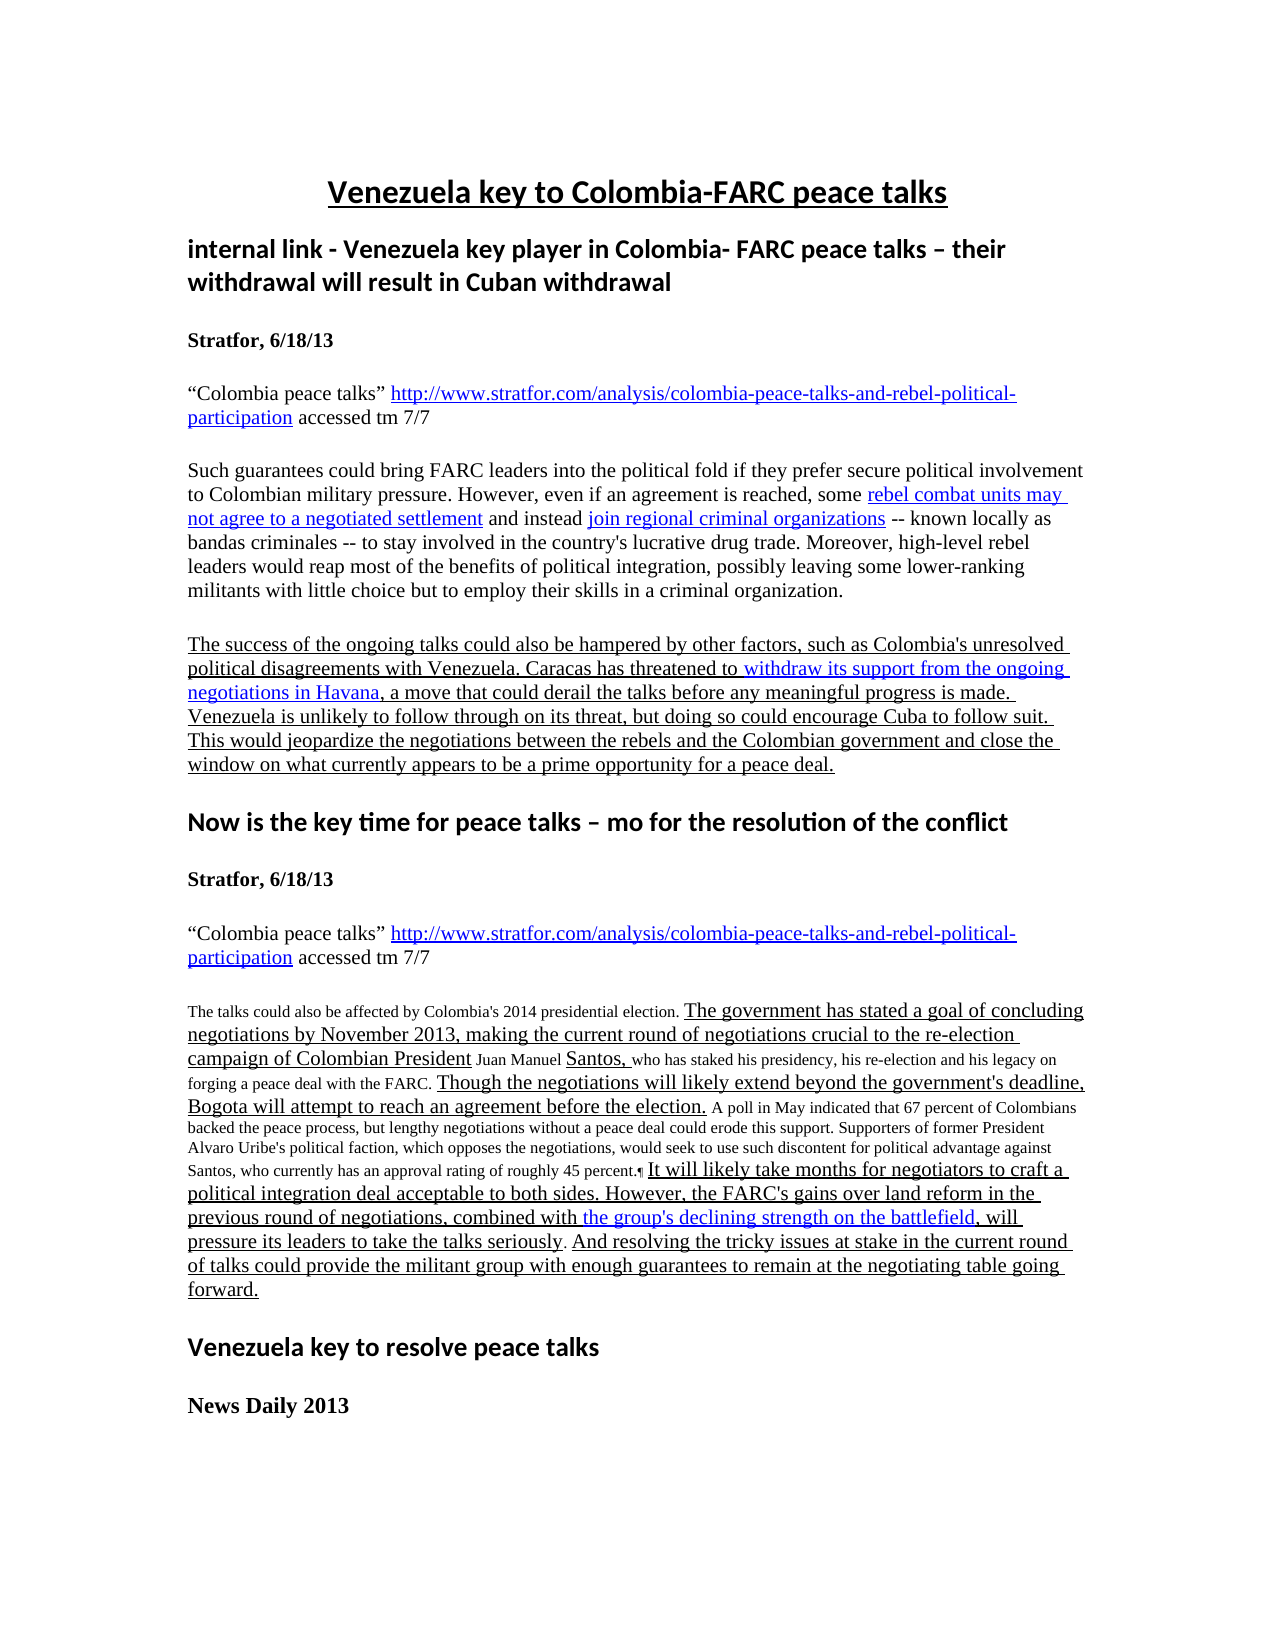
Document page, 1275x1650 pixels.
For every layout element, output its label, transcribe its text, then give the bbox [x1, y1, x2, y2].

text The talks could also be affected by Colombia's 2014 presidential election. The government has stated a goal of concluding negotiations by November 2013, making the current round of negotiations crucial to the re-election campaign of Colombian President Juan Manuel Santos, who has staked his presidency, his re-election and his legacy on forging a peace deal with the FARC. Though the negotiations will likely extend beyond the government's deadline, Bogota will attempt to reach an agreement before the election. A poll in May indicated that 67 percent of Colombians backed the peace process, but lengthy negotiations without a peace deal could erode this support. Supporters of former President Alvaro Uribe's political faction, which opposes the negotiations, would seek to use such discontent for political advantage against Santos, who currently has an approval rating of roughly 45 percent.¶ It will likely take months for negotiators to craft a political integration deal acceptable to both sides. However, the FARC's gains over land reform in the previous round of negotiations, combined with the group's declining strength on the battlefield, will pressure its leaders to take the talks seriously. And resolving the tricky issues at stake in the current round of talks could provide the militant group with enough guarantees to remain at the negotiating table going forward. [187, 998, 1087, 1301]
subtitle Venezuela key to Colombia-FARC peace talks [187, 171, 1087, 212]
subtitle Venezuela key to resolve peace talks [187, 1330, 1087, 1363]
text The success of the ongoing talks could also be hampered by other factors, such as Colombia's unresolved political disagreements with Venezuela. Caracas has threatened to withdraw its support from the ongoing negotiations in Havana, a move that could derail the talks before any meaningful progress is made. Venezuela is unlikely to follow through on its threat, but doing so could encourage Cuba to follow suit. This would jeopardize the negotiations between the rebels and the Colombian government and close the window on what currently appears to be a prime opportunity for a peace deal. [187, 632, 1087, 776]
subtitle Now is the key time for peace talks – mo for the resolution of the conflict [187, 805, 1087, 838]
subtitle internal link - Venezuela key player in Colombia- FARC peace talks – their withdrawal will result in Cuban withdrawal [187, 232, 1087, 298]
text Such guarantees could bring FARC leaders into the political fold if they prefer secure political involvement to Colombian military pressure. However, even if an agreement is reached, some rebel combat units may not agree to a negotiated settlement and instead join regional criminal organizations -- known locally as bandas criminales -- to stay involved in the country's lucrative drug trade. Moreover, high-level rebel leaders would reap most of the benefits of political integration, possibly leaving some lower-ranking militants with little choice but to employ their skills in a criminal organization. [187, 458, 1087, 602]
text “Colombia peace talks” http://www.stratfor.com/analysis/colombia-peace-talks-and-rebel-political-participation accessed tm 7/7 [187, 381, 1087, 429]
text Stratfor, 6/18/13 [187, 867, 1087, 891]
text News Daily 2013 [187, 1392, 1087, 1419]
text Stratfor, 6/18/13 [187, 328, 1087, 352]
text “Colombia peace talks” http://www.stratfor.com/analysis/colombia-peace-talks-and-rebel-political-participation accessed tm 7/7 [187, 921, 1087, 969]
